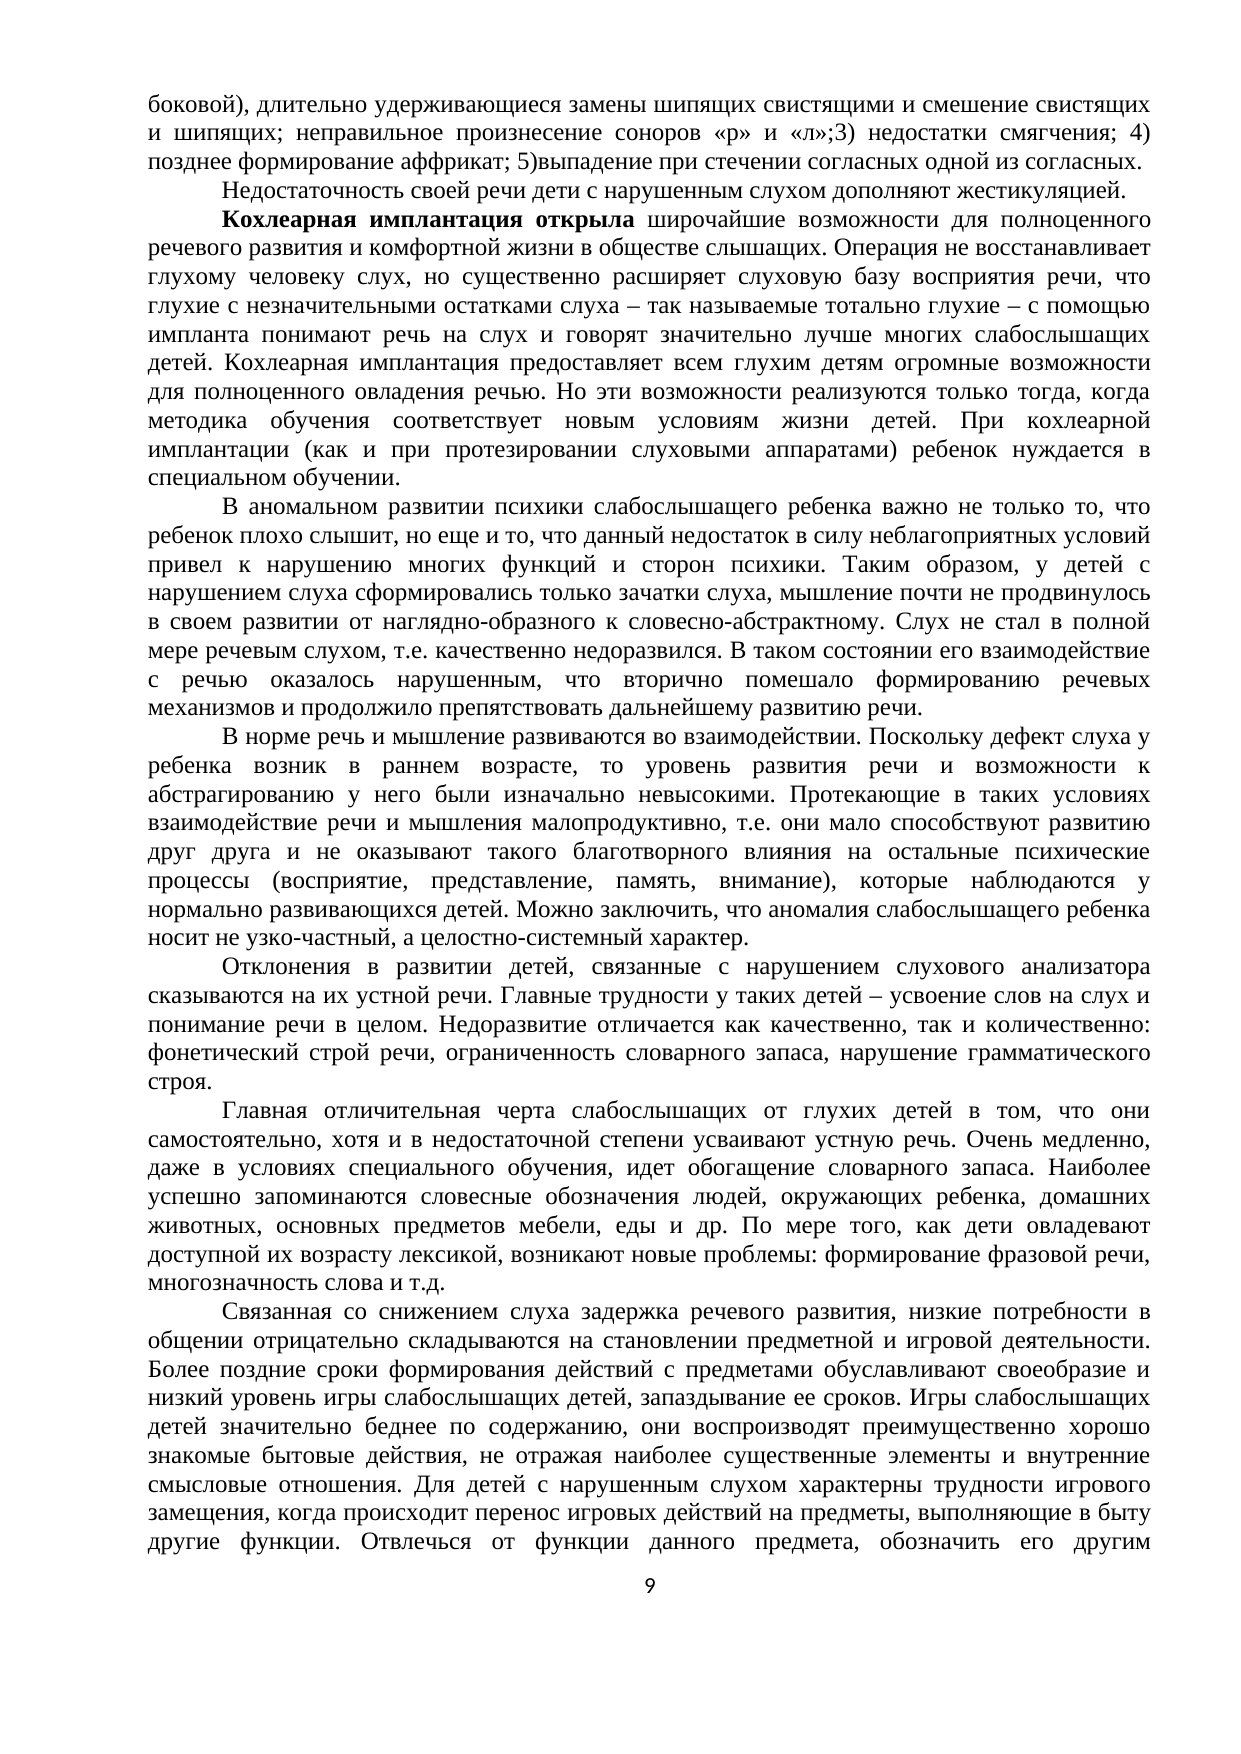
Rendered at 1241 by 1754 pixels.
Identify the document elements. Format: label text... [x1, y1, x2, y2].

text В аномальном развитии психики слабослышащего ребенка важно не только то, что ребенок плохо слышит, но еще и то, что данный недостаток в силу неблагоприятных условий привел к нарушению многих функций и сторон психики. Таким образом, у детей с нарушением слуха сформировались только зачатки слуха, мышление почти не продвинулось в своем развитии от наглядно-образного к словесно-абстрактному. Слух не стал в полной мере речевым слухом, т.е. качественно недоразвился. В таком состоянии его взаимодействие с речью оказалось нарушенным, что вторично помешало формированию речевых механизмов и продолжило препятствовать дальнейшему развитию речи. [148, 491, 1152, 721]
text Отклонения в развитии детей, связанные с нарушением слухового анализатора сказываются на их устной речи. Главные трудности у таких детей – усвоение слов на слух и понимание речи в целом. Недоразвитие отличается как качественно, так и количественно: фонетический строй речи, ограниченность словарного запаса, нарушение грамматического строя. [148, 951, 1152, 1095]
text Главная отличительная черта слабослышащих от глухих детей в том, что они самостоятельно, хотя и в недостаточной степени усваивают устную речь. Очень медленно, даже в условиях специального обучения, идет обогащение словарного запаса. Наиболее успешно запоминаются словесные обозначения людей, окружающих ребенка, домашних животных, основных предметов мебели, еды и др. По мере того, как дети овладевают доступной их возрасту лексикой, возникают новые проблемы: формирование фразовой речи, многозначность слова и т.д. [148, 1095, 1152, 1296]
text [148, 1296, 1152, 1555]
text В норме речь и мышление развиваются во взаимодействии. Поскольку дефект слуха у ребенка возник в раннем возрасте, то уровень развития речи и возможности к абстрагированию у него были изначально невысокими. Протекающие в таких условиях взаимодействие речи и мышления малопродуктивно, т.е. они мало способствуют развитию друг друга и не оказывают такого благотворного влияния на остальные психические процессы (восприятие, представление, память, внимание), которые наблюдаются у нормально развивающихся детей. Можно заключить, что аномалия слабослышащего ребенка носит не узко-частный, а целостно-системный характер. [148, 721, 1152, 951]
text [148, 89, 1152, 175]
text Недостаточность своей речи дети с нарушенным слухом дополняют жестикуляцией. [148, 175, 1152, 204]
text Кохлеарная имплантация открыла широчайшие возможности для полноценного речевого развития и комфортной жизни в обществе слышащих. Операция не восстанавливает глухому человеку слух, но существенно расширяет слуховую базу восприятия речи, что глухие с незначительными остатками слуха – так называемые тотально глухие – с помощью импланта понимают речь на слух и говорят значительно лучше многих слабослышащих детей. Кохлеарная имплантация предоставляет всем глухим детям огромные возможности для полноценного овладения речью. Но эти возможности реализуются только тогда, когда методика обучения соответствует новым условиям жизни детей. При кохлеарной имплантации (как и при протезировании слуховыми аппаратами) ребенок нуждается в специальном обучении. [148, 204, 1152, 491]
